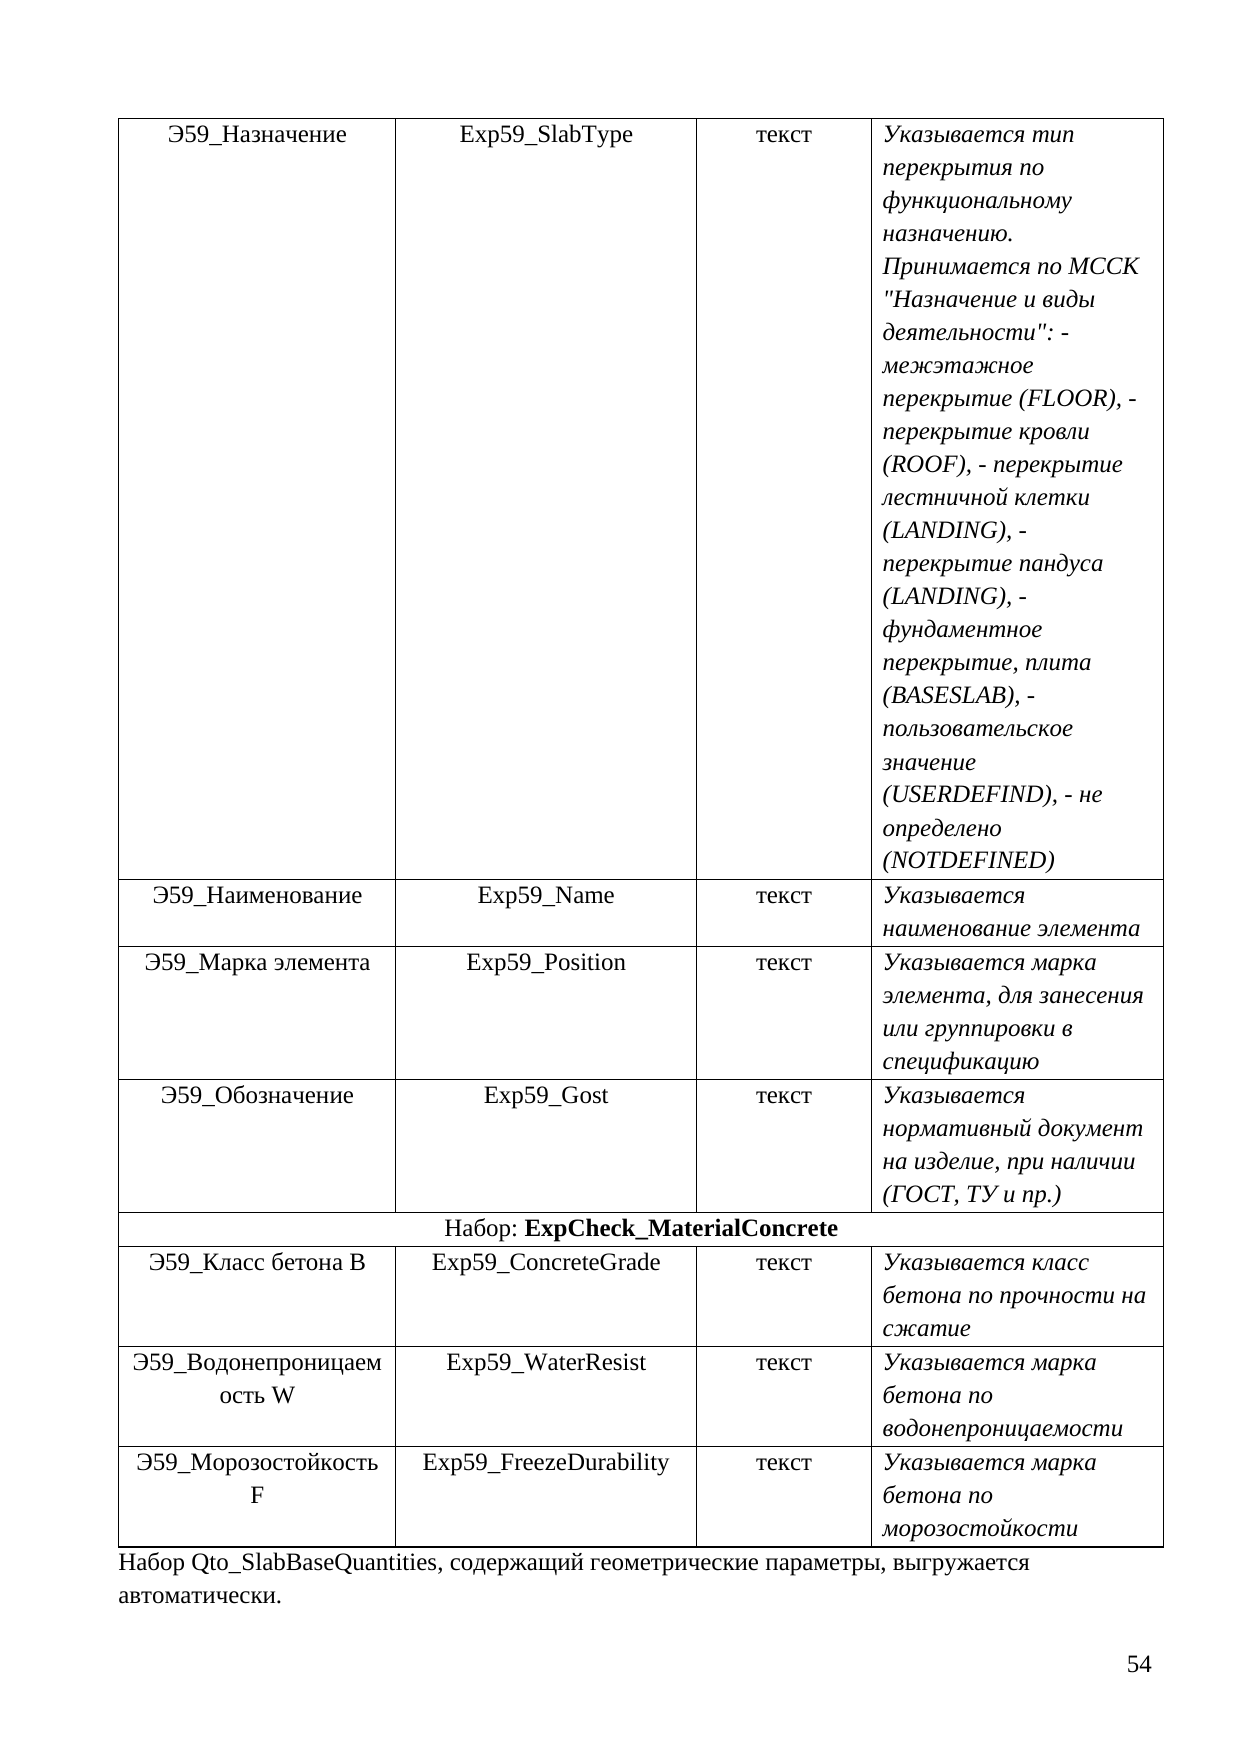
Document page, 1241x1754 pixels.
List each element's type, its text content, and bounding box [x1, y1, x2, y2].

text Набор Qto_SlabBaseQuantities, содержащий геометрические параметры, выгружается автоматически. [118, 1548, 1152, 1609]
table_cell Указывается марка бетона по морозостойкости [872, 1447, 1163, 1546]
table_cell текст [697, 947, 871, 1079]
table_cell Указывается нормативный документ на изделие, при наличии (ГОСТ, ТУ и пр.) [872, 1080, 1163, 1212]
table_cell Набор: ExpCheck_MaterialConcrete [119, 1213, 1163, 1246]
table_cell Exp59_ConcreteGrade [396, 1247, 696, 1346]
table_cell Э59_Водонепроницаемость W [119, 1347, 395, 1446]
table_cell Э59_Обозначение [119, 1080, 395, 1212]
table_cell Указывается марка бетона по водонепроницаемости [872, 1347, 1163, 1446]
table_cell Указывается наименование элемента [872, 880, 1163, 946]
table_cell Exp59_Position [396, 947, 696, 1079]
table_cell Exp59_WaterResist [396, 1347, 696, 1446]
table_cell Exp59_FreezeDurability [396, 1447, 696, 1546]
table_cell текст [697, 1080, 871, 1212]
table_cell Exp59_Name [396, 880, 696, 946]
table_cell текст [697, 119, 871, 879]
table_cell Э59_Морозостойкость F [119, 1447, 395, 1546]
table_cell текст [697, 880, 871, 946]
table_cell Указывается класс бетона по прочности на сжатие [872, 1247, 1163, 1346]
table_cell Exp59_SlabType [396, 119, 696, 879]
table_cell Exp59_Gost [396, 1080, 696, 1212]
table_cell Э59_Назначение [119, 119, 395, 879]
table_cell Э59_Класс бетона В [119, 1247, 395, 1346]
table_cell Указывается тип перекрытия по функциональному назначению. Принимается по МССК "Назначение и виды деятельности": - межэтажное перекрытие (FLOOR), - перекрытие кровли (ROOF), - перекрытие лестничной клетки (LANDING), - перекрытие пандуса (LANDING), - фундаментное перекрытие, плита (BASESLAB), - пользовательское значение (USERDEFIND), - не определено (NOTDEFINED) [872, 119, 1163, 879]
table_cell текст [697, 1247, 871, 1346]
table_cell Э59_Марка элемента [119, 947, 395, 1079]
table_cell текст [697, 1447, 871, 1546]
table_cell Указывается марка элемента, для занесения или группировки в спецификацию [872, 947, 1163, 1079]
table_cell текст [697, 1347, 871, 1446]
table_cell Э59_Наименование [119, 880, 395, 946]
